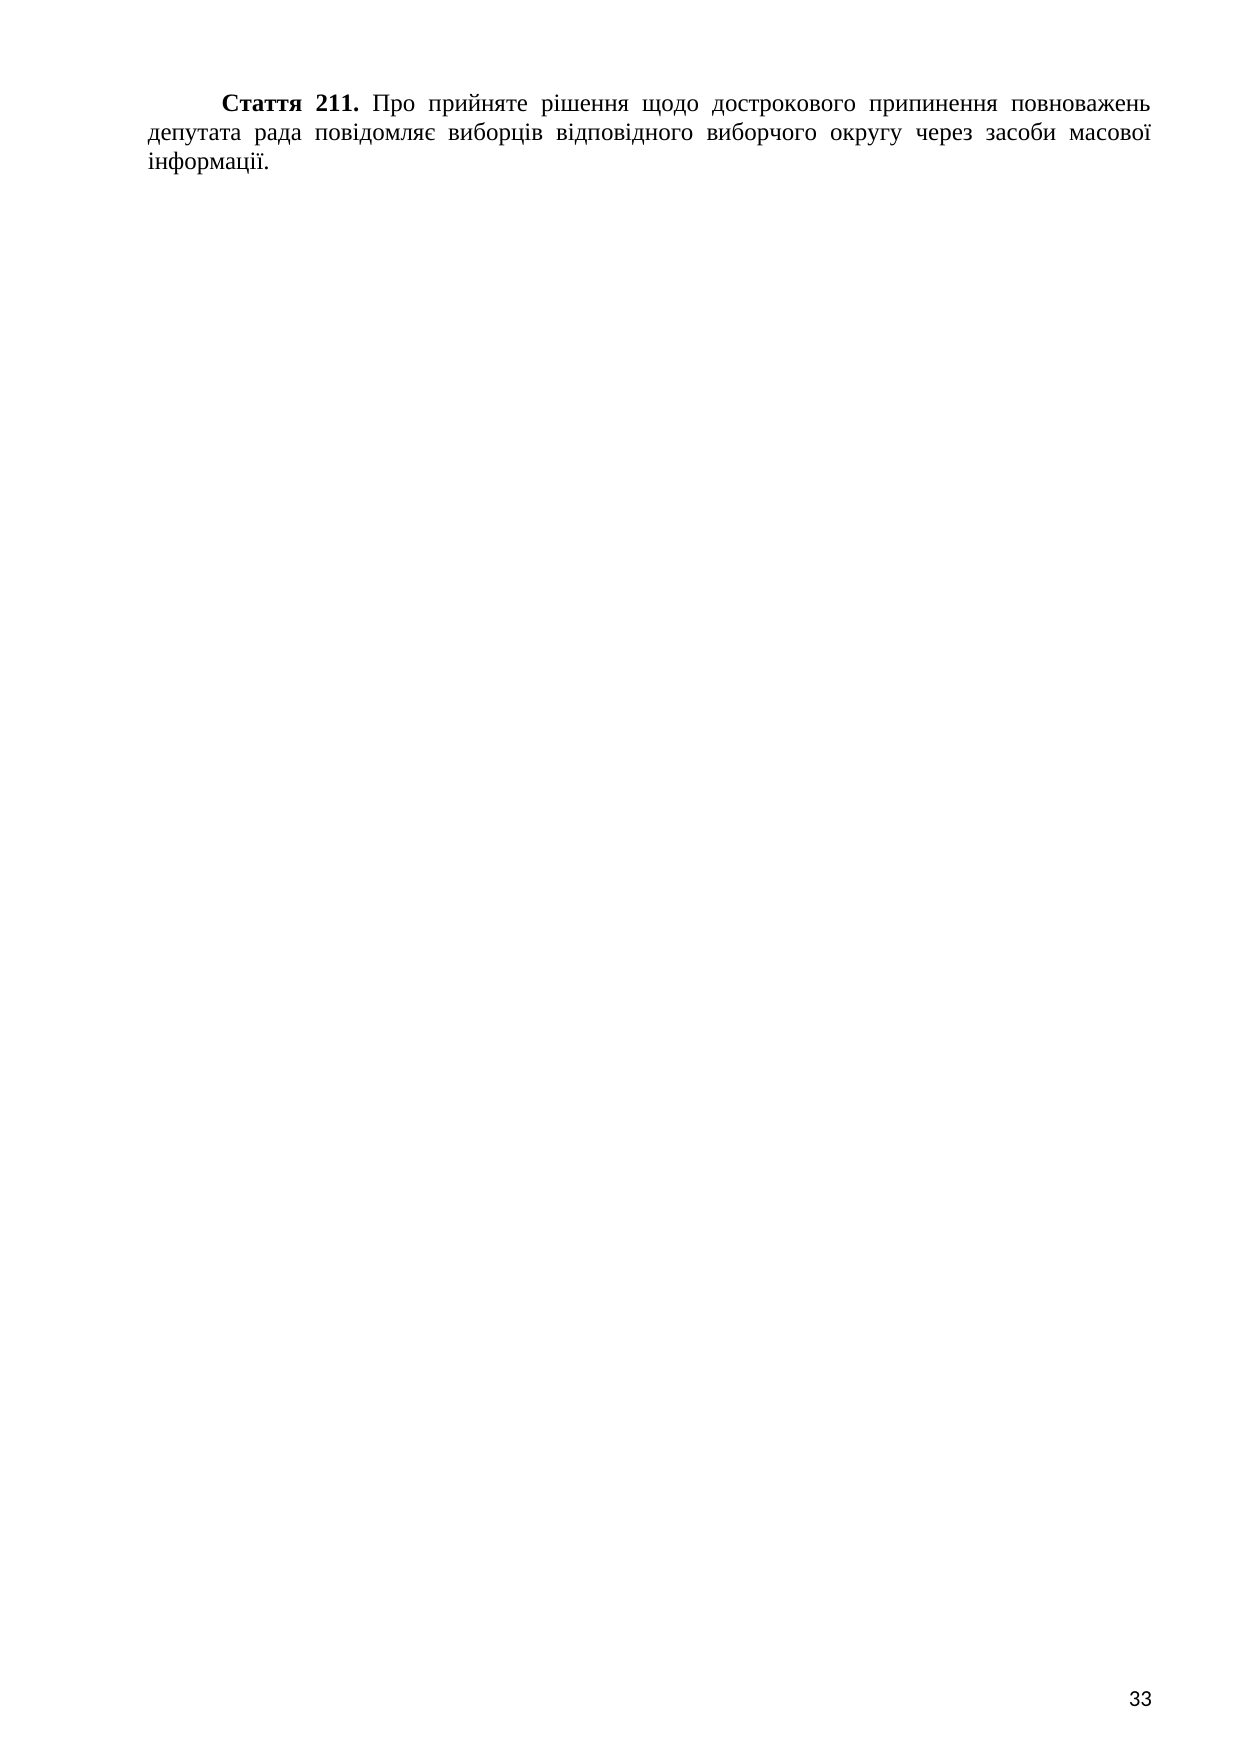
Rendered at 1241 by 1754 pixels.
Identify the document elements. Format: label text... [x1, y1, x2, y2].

text Стаття 211. Про прийняте рішення щодо дострокового припинення повноважень депутата рада повідомляє виборців відповідного виборчого округу через засоби масової інформації. [148, 88, 1152, 175]
